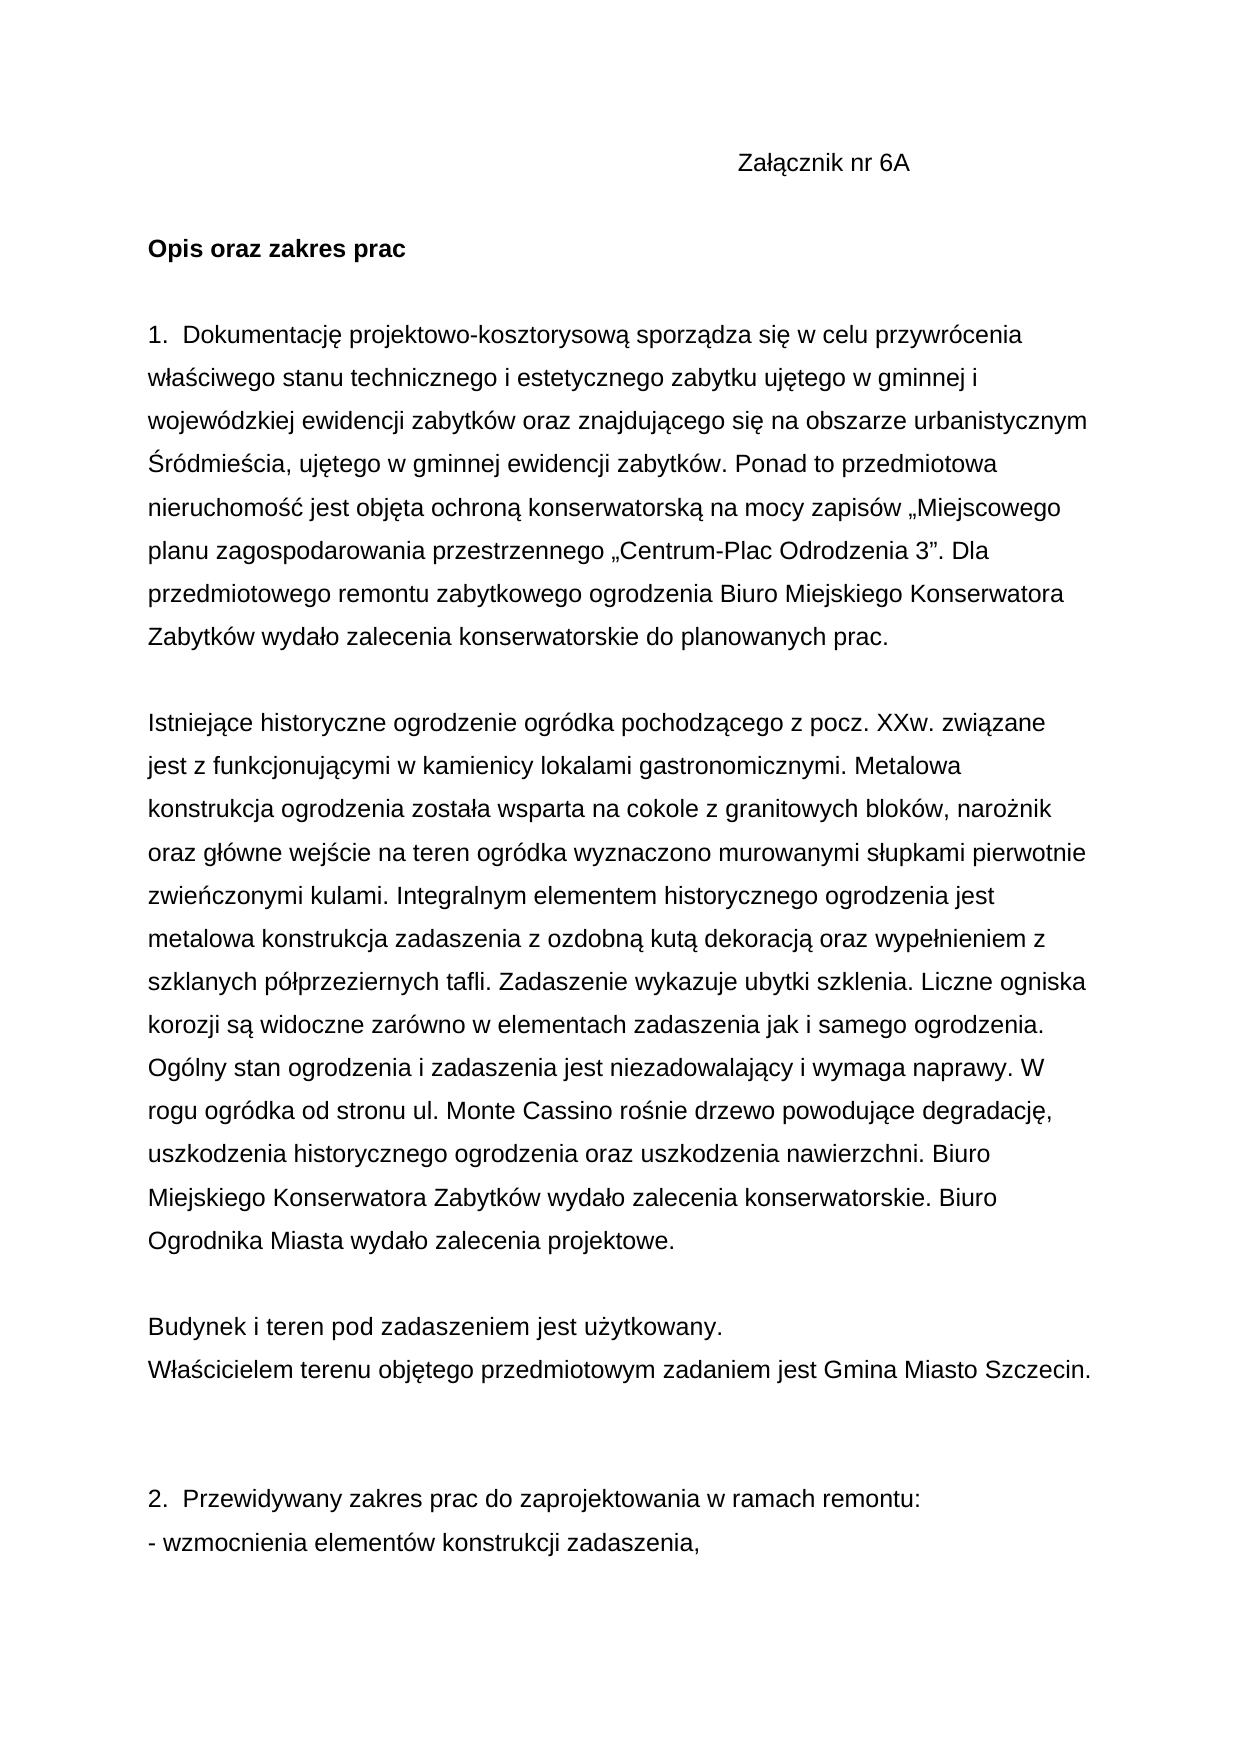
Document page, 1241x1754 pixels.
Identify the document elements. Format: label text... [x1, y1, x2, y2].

text Właścicielem terenu objętego przedmiotowym zadaniem jest Gmina Miasto Szczecin. [148, 1355, 1093, 1384]
text - wzmocnienia elementów konstrukcji zadaszenia, [148, 1528, 1093, 1556]
text Opis oraz zakres prac [148, 234, 1093, 263]
text 1. Dokumentację projektowo-kosztorysową sporządza się w celu przywrócenia właściwego stanu technicznego i estetycznego zabytku ujętego w gminnej i wojewódzkiej ewidencji zabytków oraz znajdującego się na obszarze urbanistycznym Śródmieścia, ujętego w gminnej ewidencji zabytków. Ponad to przedmiotowa nieruchomość jest objęta ochroną konserwatorską na mocy zapisów „Miejscowego planu zagospodarowania przestrzennego „Centrum-Plac Odrodzenia 3”. Dla przedmiotowego remontu zabytkowego ogrodzenia Biuro Miejskiego Konserwatora Zabytków wydało zalecenia konserwatorskie do planowanych prac. [148, 320, 1093, 651]
text Załącznik nr 6A [148, 148, 1093, 176]
text Budynek i teren pod zadaszeniem jest użytkowany. [148, 1312, 1093, 1341]
text 2. Przewidywany zakres prac do zaprojektowania w ramach remontu: [148, 1484, 1093, 1513]
text Istniejące historyczne ogrodzenie ogródka pochodzącego z pocz. XXw. związane jest z funkcjonującymi w kamienicy lokalami gastronomicznymi. Metalowa konstrukcja ogrodzenia została wsparta na cokole z granitowych bloków, narożnik oraz główne wejście na teren ogródka wyznaczono murowanymi słupkami pierwotnie zwieńczonymi kulami. Integralnym elementem historycznego ogrodzenia jest metalowa konstrukcja zadaszenia z ozdobną kutą dekoracją oraz wypełnieniem z szklanych półprzeziernych tafli. Zadaszenie wykazuje ubytki szklenia. Liczne ogniska korozji są widoczne zarówno w elementach zadaszenia jak i samego ogrodzenia. Ogólny stan ogrodzenia i zadaszenia jest niezadowalający i wymaga naprawy. W rogu ogródka od stronu ul. Monte Cassino rośnie drzewo powodujące degradację, uszkodzenia historycznego ogrodzenia oraz uszkodzenia nawierzchni. Biuro Miejskiego Konserwatora Zabytków wydało zalecenia konserwatorskie. Biuro Ogrodnika Miasta wydało zalecenia projektowe. [148, 708, 1093, 1254]
